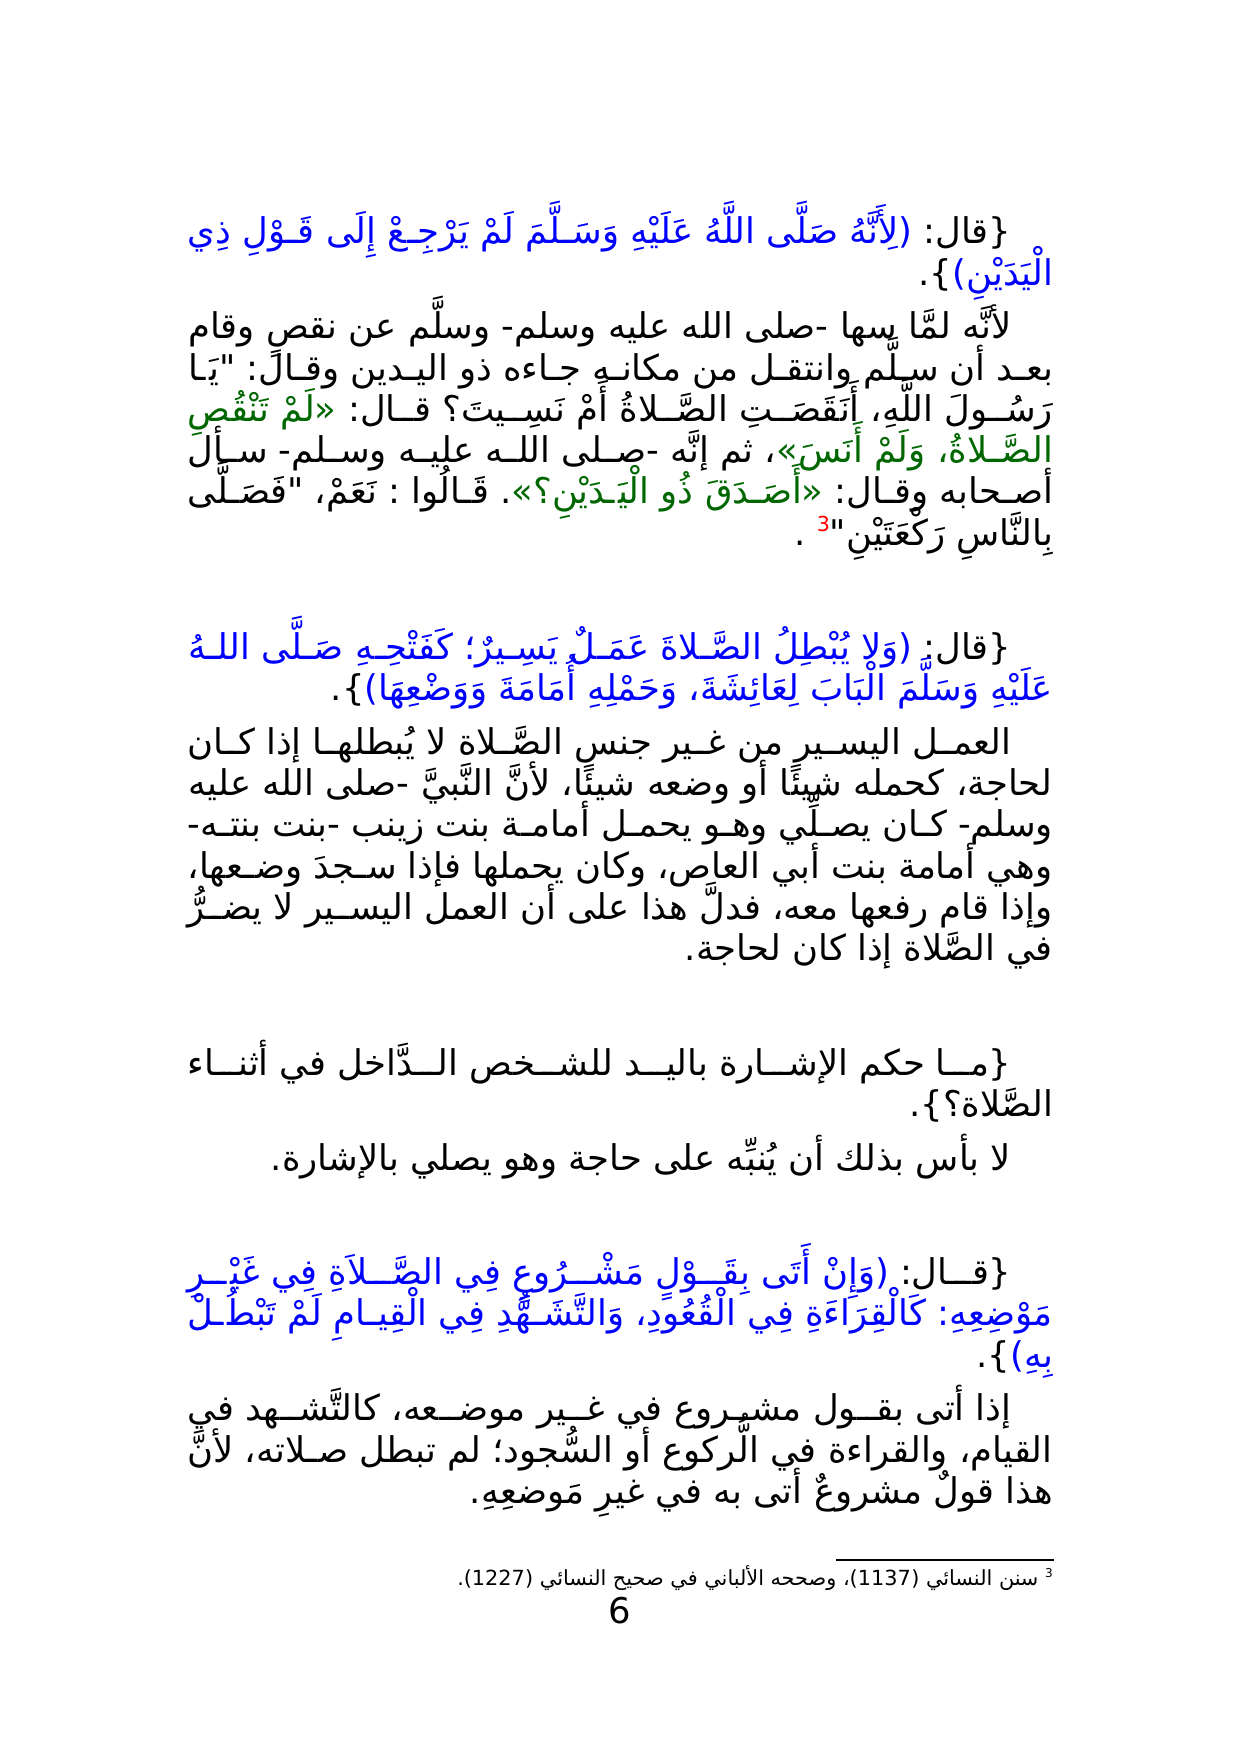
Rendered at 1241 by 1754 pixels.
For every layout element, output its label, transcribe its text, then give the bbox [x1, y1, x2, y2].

text العمل اليسير من غير جنس الصَّلاة لا يُبطلها إذا كان لحاجة، كحمله شيئًا أو وضعه شيئًا، لأنَّ النَّبيَّ -صلى الله عليه وسلم- كان يصلِّي وهو يحمل أمامة بنت زينب -بنت بنته- وهي أمامة بنت أبي العاص، وكان يحملها فإذا سجدَ وضعها، وإذا قام رفعها معه، فدلَّ هذا على أن العمل اليسير لا يضرُّ في الصَّلاة إذا كان لحاجة. [187, 721, 1053, 969]
text لا بأس بذلك أن يُنبِّه على حاجة وهو يصلي بالإشارة. [187, 1137, 1053, 1178]
text {قال: (وَإِنْ أَتَى بِقَوْلٍ مَشْرُوعٍ فِي الصَّلاَةِ فِي غَيْرِ مَوْضِعِهِ: كَالْقِرَاءَةِ فِي الْقُعُودِ، وَالتَّشَهُّدِ فِي الْقِيامِ لَمْ تَبْطُلْ بِهِ)}. [187, 1252, 1053, 1375]
text لأنَّه لمَّا سها -صلى الله عليه وسلم- وسلَّم عن نقصٍ وقام بعد أن سلَّم وانتقل من مكانه جاءه ذو اليدين وقال: "يَا رَسُولَ اللَّهِ، أَنَقَصَتِ الصَّلاةُ أَمْ نَسِيتَ؟ قال: «لَمْ تَنْقُصِ الصَّلاةُ، وَلَمْ أَنَسَ»، ثم إنَّه -صلى الله عليه وسلم- سأل أصحابه وقال: «أَصَدَقَ ذُو الْيَدَيْنِ؟». قَالُوا : نَعَمْ، "فَصَلَّى بِالنَّاسِ رَكْعَتَيْنِ" . [187, 306, 1053, 553]
text إذا أتى بقول مشروع في غير موضعه، كالتَّشهد في القيام، والقراءة في الُّركوع أو السُّجود؛ لم تبطل صلاته، لأنَّ هذا قولٌ مشروعٌ أتى به في غيرِ مَوضعِهِ. [187, 1388, 1053, 1512]
text {ما حكم الإشارة باليد للشخص الدَّاخل في أثناء الصَّلاة؟}. [187, 1042, 1053, 1125]
text {قال: (وَلا يُبْطِلُ الصَّلاةَ عَمَلٌ يَسِيرٌ؛ كَفَتْحِهِ صَلَّى اللهُ عَلَيْهِ وَسَلَّمَ الْبَابَ لِعَائِشَةَ، وَحَمْلِهِ أُمَامَةَ وَوَضْعِهَا)}. [187, 626, 1053, 709]
text {قال: (لِأَنَّهُ صَلَّى اللَّهُ عَلَيْهِ وَسَلَّمَ لَمْ يَرْجِعْ إِلَى قَوْلِ ذِي الْيَدَيْنِ)}. [187, 211, 1053, 293]
